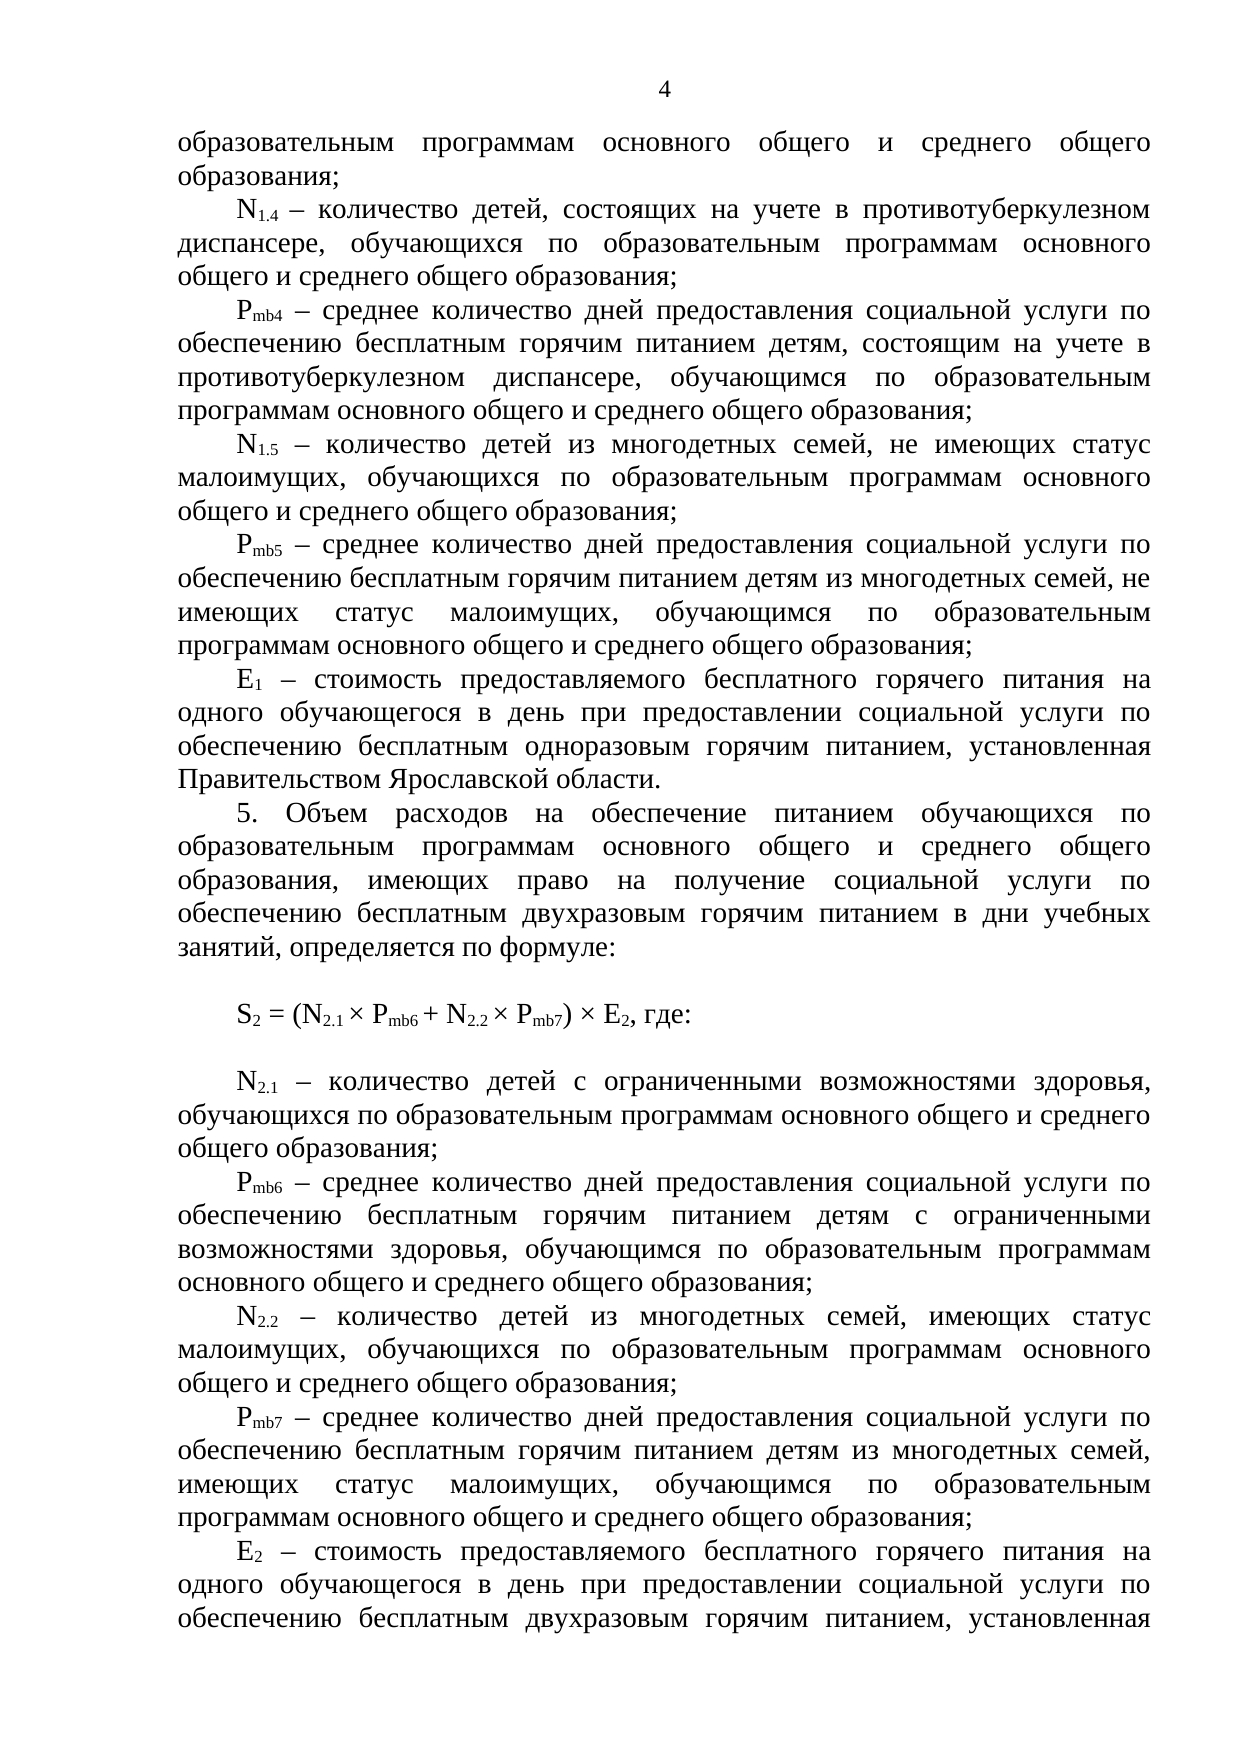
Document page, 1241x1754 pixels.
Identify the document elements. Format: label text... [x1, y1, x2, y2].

text N1.4 – количество детей, состоящих на учете в противотуберкулезном диспансере, обучающихся по образовательным программам основного общего и среднего общего образования; [177, 191, 1152, 292]
text N2.1 – количество детей с ограниченными возможностями здоровья, обучающихся по образовательным программам основного общего и среднего общего образования; [177, 1063, 1152, 1164]
text Pmb5 – среднее количество дней предоставления социальной услуги по обеспечению бесплатным горячим питанием детям из многодетных семей, не имеющих статус малоимущих, обучающимся по образовательным программам основного общего и среднего общего образования; [177, 527, 1152, 661]
text Pmb6 – среднее количество дней предоставления социальной услуги по обеспечению бесплатным горячим питанием детям с ограниченными возможностями здоровья, обучающимся по образовательным программам основного общего и среднего общего образования; [177, 1164, 1152, 1298]
text E1 – стоимость предоставляемого бесплатного горячего питания на одного обучающегося в день при предоставлении социальной услуги по обеспечению бесплатным одноразовым горячим питанием, установленная Правительством Ярославской области. [177, 661, 1152, 795]
text Pmb4 – среднее количество дней предоставления социальной услуги по обеспечению бесплатным горячим питанием детям, состоящим на учете в противотуберкулезном диспансере, обучающимся по образовательным программам основного общего и среднего общего образования; [177, 292, 1152, 426]
text 5. Объем расходов на обеспечение питанием обучающихся по образовательным программам основного общего и среднего общего образования, имеющих право на получение социальной услуги по обеспечению бесплатным двухразовым горячим питанием в дни учебных занятий, определяется по формуле: [177, 795, 1152, 963]
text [177, 124, 1152, 191]
text N2.2 – количество детей из многодетных семей, имеющих статус малоимущих, обучающихся по образовательным программам основного общего и среднего общего образования; [177, 1298, 1152, 1399]
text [177, 1533, 1152, 1633]
text N1.5 – количество детей из многодетных семей, не имеющих статус малоимущих, обучающихся по образовательным программам основного общего и среднего общего образования; [177, 426, 1152, 527]
text Pmb7 – среднее количество дней предоставления социальной услуги по обеспечению бесплатным горячим питанием детям из многодетных семей, имеющих статус малоимущих, обучающимся по образовательным программам основного общего и среднего общего образования; [177, 1399, 1152, 1533]
text S2 = (N2.1 × Pmb6 + N2.2 × Pmb7) × E2, где: [177, 996, 1152, 1030]
